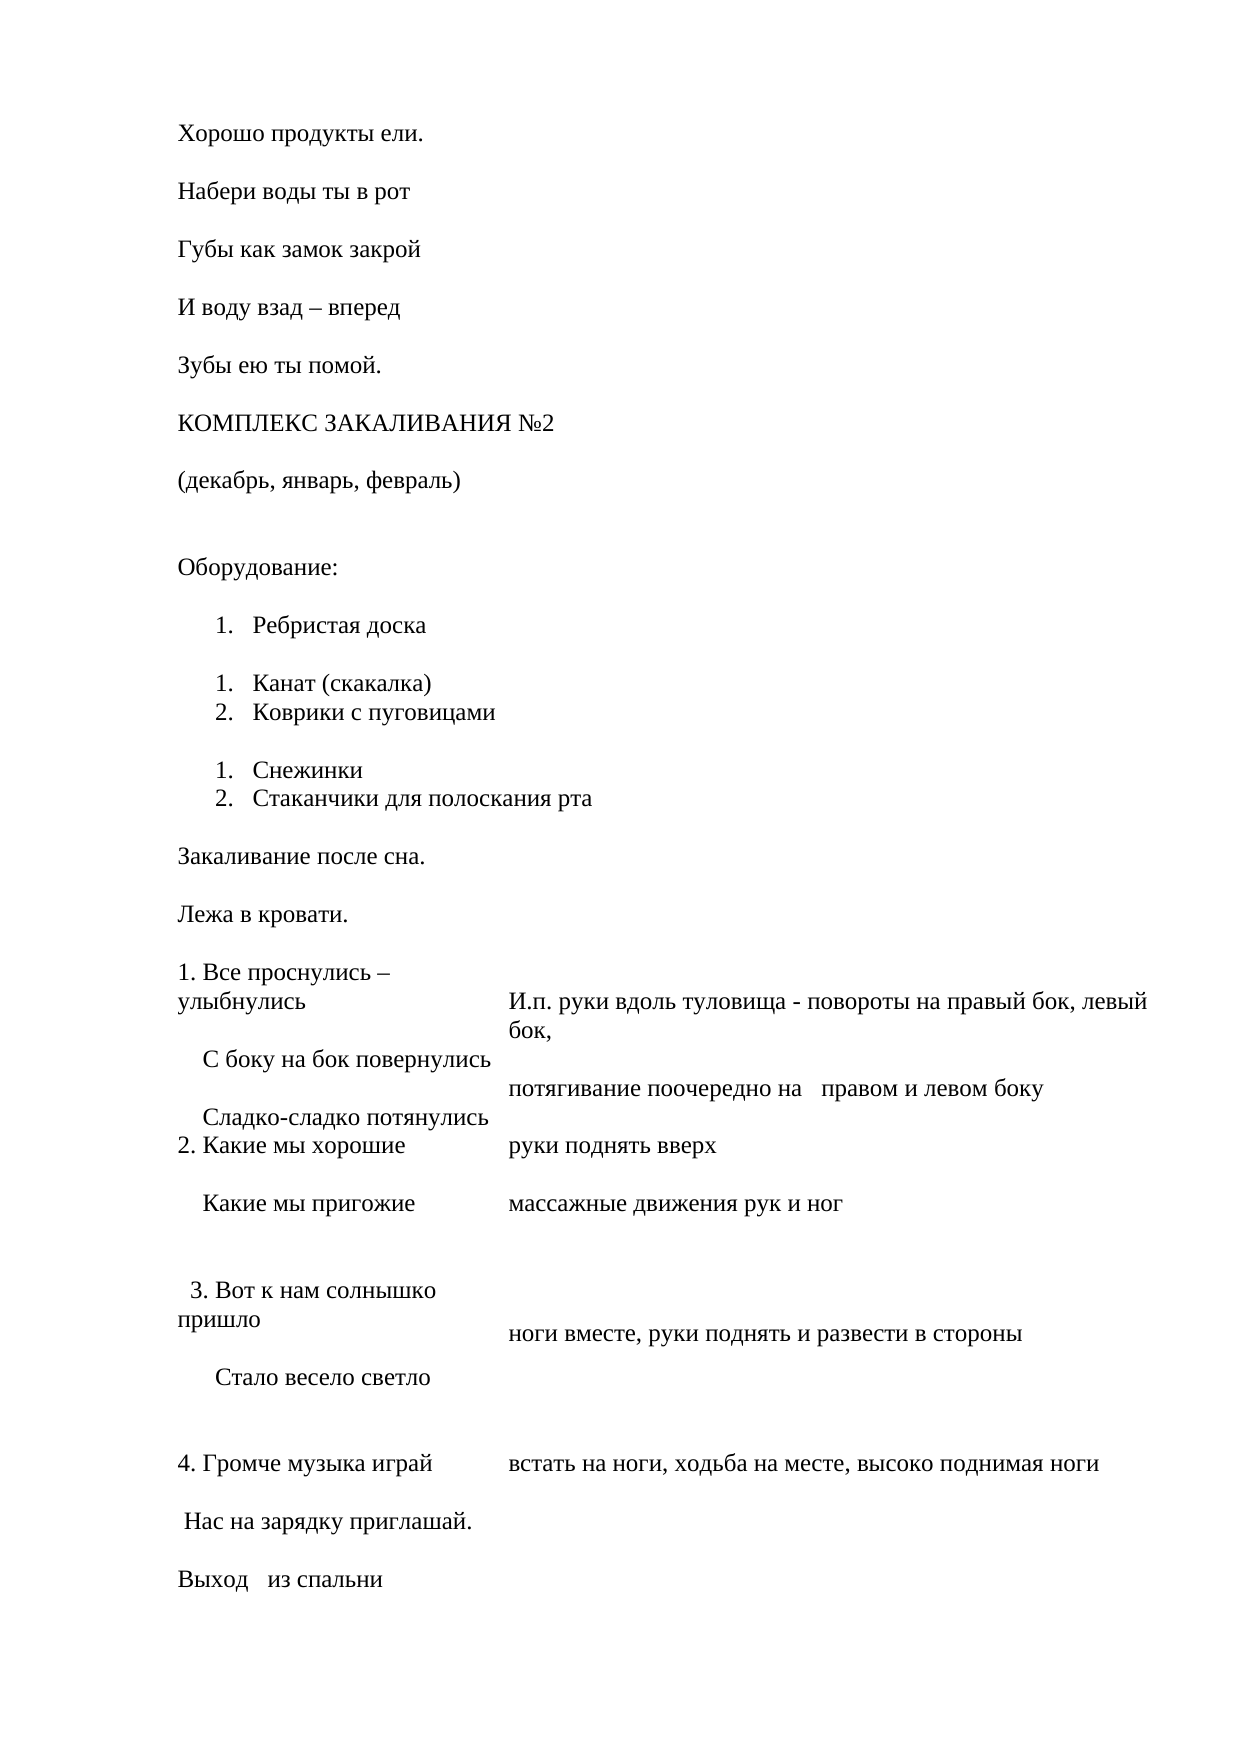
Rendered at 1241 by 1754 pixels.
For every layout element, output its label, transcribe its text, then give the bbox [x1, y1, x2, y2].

text Оборудование: [177, 523, 1152, 581]
text Набери воды ты в рот [177, 176, 1152, 205]
list Стаканчики для полоскания рта [215, 783, 1152, 812]
text КОМПЛЕКС ЗАКАЛИВАНИЯ №2 [177, 408, 1152, 436]
table_cell 2. Какие мы хорошие Какие мы пригожие [177, 1131, 508, 1217]
text Хорошо продукты ели. [177, 118, 1152, 147]
text Закаливание после сна. [177, 841, 1152, 870]
list Канат (скакалка) [215, 668, 1152, 697]
text И воду взад – вперед [177, 292, 1152, 321]
text (декабрь, январь, февраль) [177, 466, 1152, 494]
table_cell 4. Громче музыка играй Нас на зарядку приглашай. [177, 1449, 508, 1535]
text Лежа в кровати. [177, 899, 1152, 928]
table_header И.п. руки вдоль туловища - повороты на правый бок, левый бок, потягивание поочередно на правом и левом боку [508, 957, 1152, 1131]
table_header 1. Все проснулись – улыбнулись С боку на бок повернулись Сладко-сладко потянулись [177, 957, 508, 1131]
table_cell руки поднять вверх массажные движения рук и ног [508, 1131, 1152, 1217]
text Губы как замок закрой [177, 234, 1152, 263]
list Снежинки [215, 755, 1152, 783]
text Выход из спальни [177, 1564, 1152, 1593]
table_cell встать на ноги, ходьба на месте, высоко поднимая ноги [508, 1449, 1152, 1535]
table_cell ноги вместе, руки поднять и развести в стороны [508, 1217, 1152, 1448]
text Зубы ею ты помой. [177, 350, 1152, 378]
table_cell 3. Вот к нам солнышко пришло Стало весело светло [177, 1217, 508, 1448]
list Коврики с пуговицами [215, 697, 1152, 726]
list Ребристая доска [215, 610, 1152, 639]
